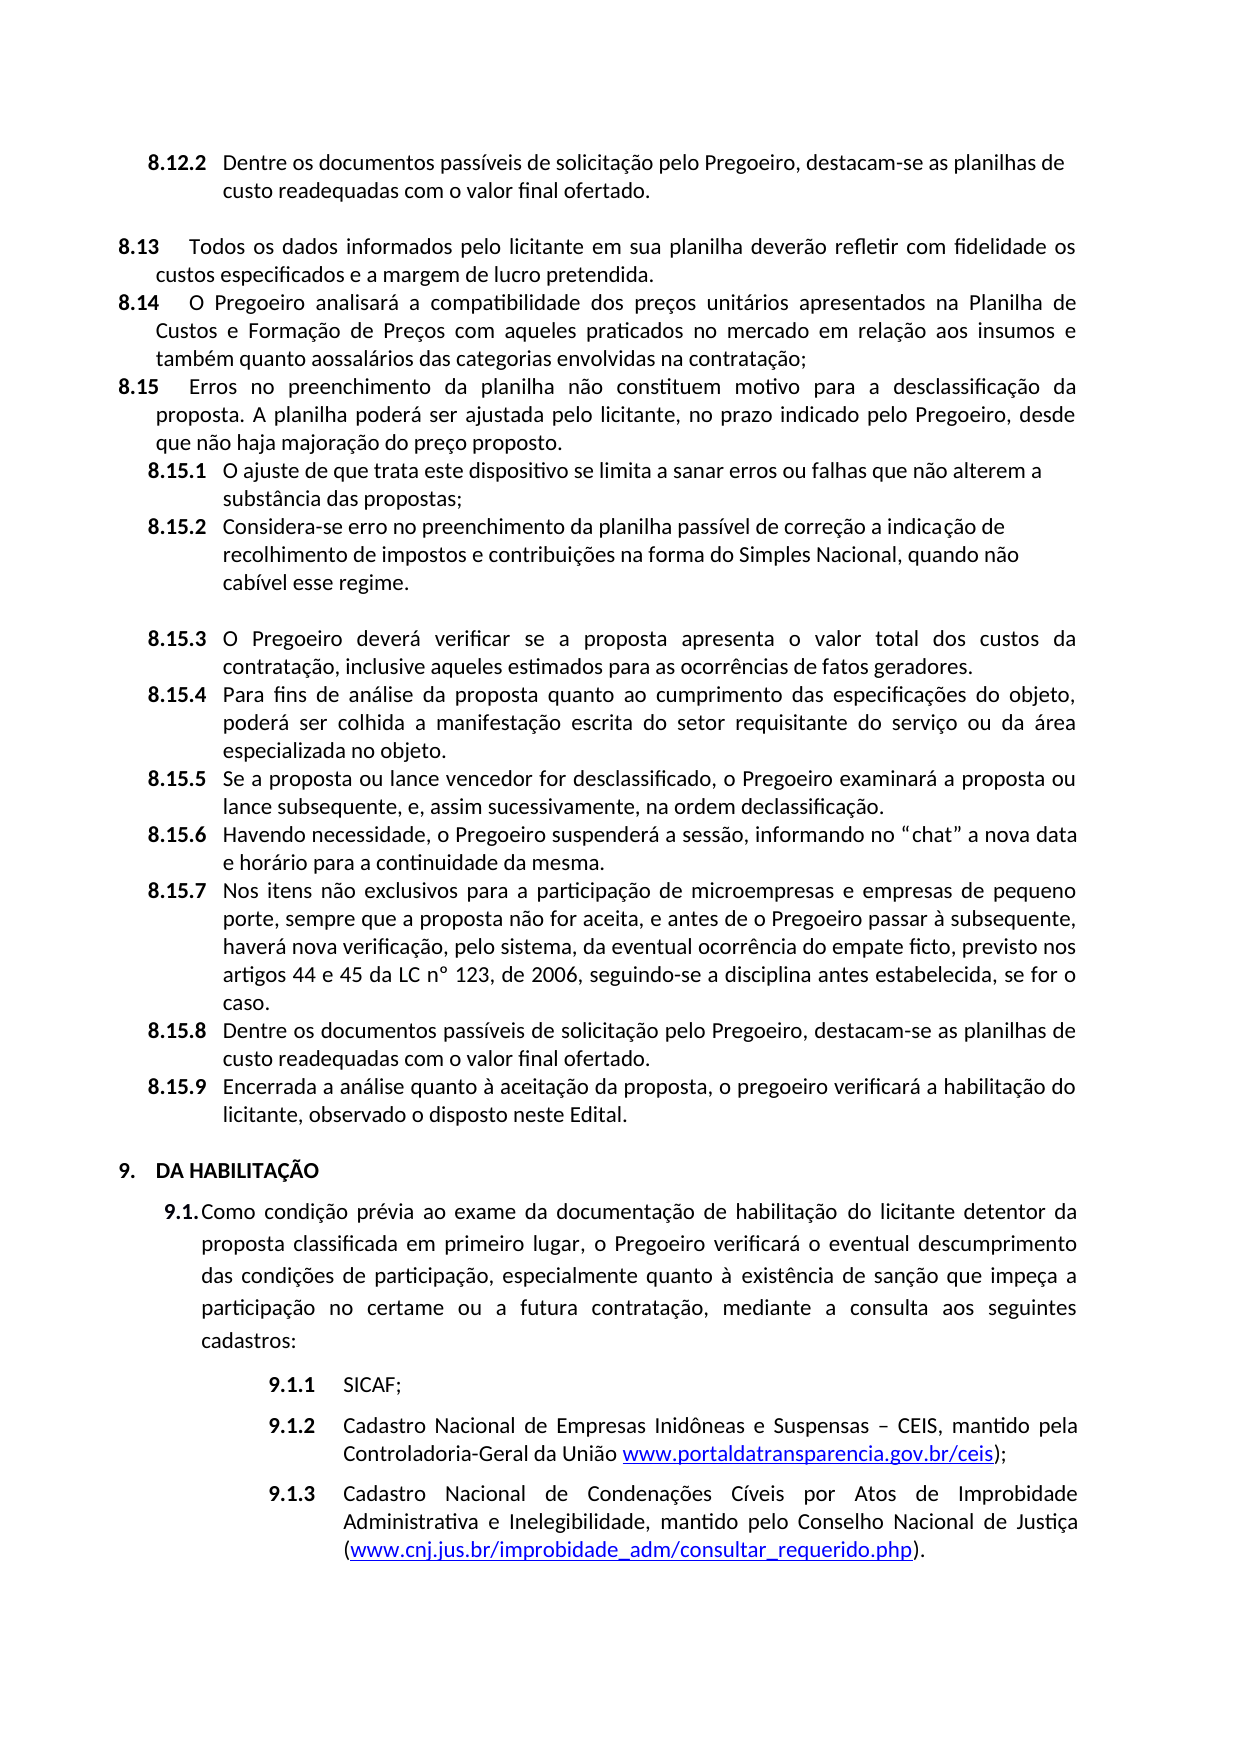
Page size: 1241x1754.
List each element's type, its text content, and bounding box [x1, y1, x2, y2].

list Erros no preenchimento da planilha não constituem motivo para a desclassificação da proposta. A planilha poderá ser ajustada pelo licitante, no prazo indicado pelo Pregoeiro, desde que não haja majoração do preço proposto. [118, 372, 1078, 456]
list Nos itens não exclusivos para a participação de microempresas e empresas de pequeno porte, sempre que a proposta não for aceita, e antes de o Pregoeiro passar à subsequente, haverá nova verificação, pelo sistema, da eventual ocorrência do empate ficto, previsto nos artigos 44 e 45 da LC nº 123, de 2006, seguindo-se a disciplina antes estabelecida, se for o caso. [148, 876, 1078, 1016]
list SICAF; [268, 1370, 1079, 1398]
list O Pregoeiro analisará a compatibilidade dos preços unitários apresentados na Planilha de Custos e Formação de Preços com aqueles praticados no mercado em relação aos insumos e também quanto aossalários das categorias envolvidas na contratação; [118, 288, 1078, 372]
list Encerrada a análise quanto à aceitação da proposta, o pregoeiro verificará a habilitação do licitante, observado o disposto neste Edital. [148, 1072, 1078, 1128]
list O ajuste de que trata este dispositivo se limita a sanar erros ou falhas que não alterem a substância das propostas; [148, 456, 1078, 512]
list Cadastro Nacional de Empresas Inidôneas e Suspensas – CEIS, mantido pela Controladoria-Geral da União www.portaldatransparencia.gov.br/ceis); [268, 1411, 1079, 1467]
list Se a proposta ou lance vencedor for desclassificado, o Pregoeiro examinará a proposta ou lance subsequente, e, assim sucessivamente, na ordem declassificação. [148, 764, 1078, 820]
list Como condição prévia ao exame da documentação de habilitação do licitante detentor da proposta classificada em primeiro lugar, o Pregoeiro verificará o eventual descumprimento das condições de participação, especialmente quanto à existência de sanção que impeça a participação no certame ou a futura contratação, mediante a consulta aos seguintes cadastros: [163, 1197, 1078, 1354]
list Dentre os documentos passíveis de solicitação pelo Pregoeiro, destacam-se as planilhas de custo readequadas com o valor final ofertado. [148, 148, 1078, 204]
list Havendo necessidade, o Pregoeiro suspenderá a sessão, informando no “chat” a nova data e horário para a continuidade da mesma. [148, 820, 1078, 876]
list Todos os dados informados pelo licitante em sua planilha deverão refletir com fidelidade os custos especificados e a margem de lucro pretendida. [118, 232, 1078, 288]
list O Pregoeiro deverá verificar se a proposta apresenta o valor total dos custos da contratação, inclusive aqueles estimados para as ocorrências de fatos geradores. [148, 624, 1078, 680]
list Considera-se erro no preenchimento da planilha passível de correção a indicação de recolhimento de impostos e contribuições na forma do Simples Nacional, quando não cabível esse regime. [148, 512, 1078, 596]
list Para fins de análise da proposta quanto ao cumprimento das especificações do objeto, poderá ser colhida a manifestação escrita do setor requisitante do serviço ou da área especializada no objeto. [148, 680, 1078, 764]
list DA HABILITAÇÃO [118, 1156, 1079, 1184]
list Cadastro Nacional de Condenações Cíveis por Atos de Improbidade Administrativa e Inelegibilidade, mantido pelo Conselho Nacional de Justiça (www.cnj.jus.br/improbidade_adm/consultar_requerido.php). [268, 1479, 1079, 1563]
list Dentre os documentos passíveis de solicitação pelo Pregoeiro, destacam-se as planilhas de custo readequadas com o valor final ofertado. [148, 1016, 1078, 1072]
